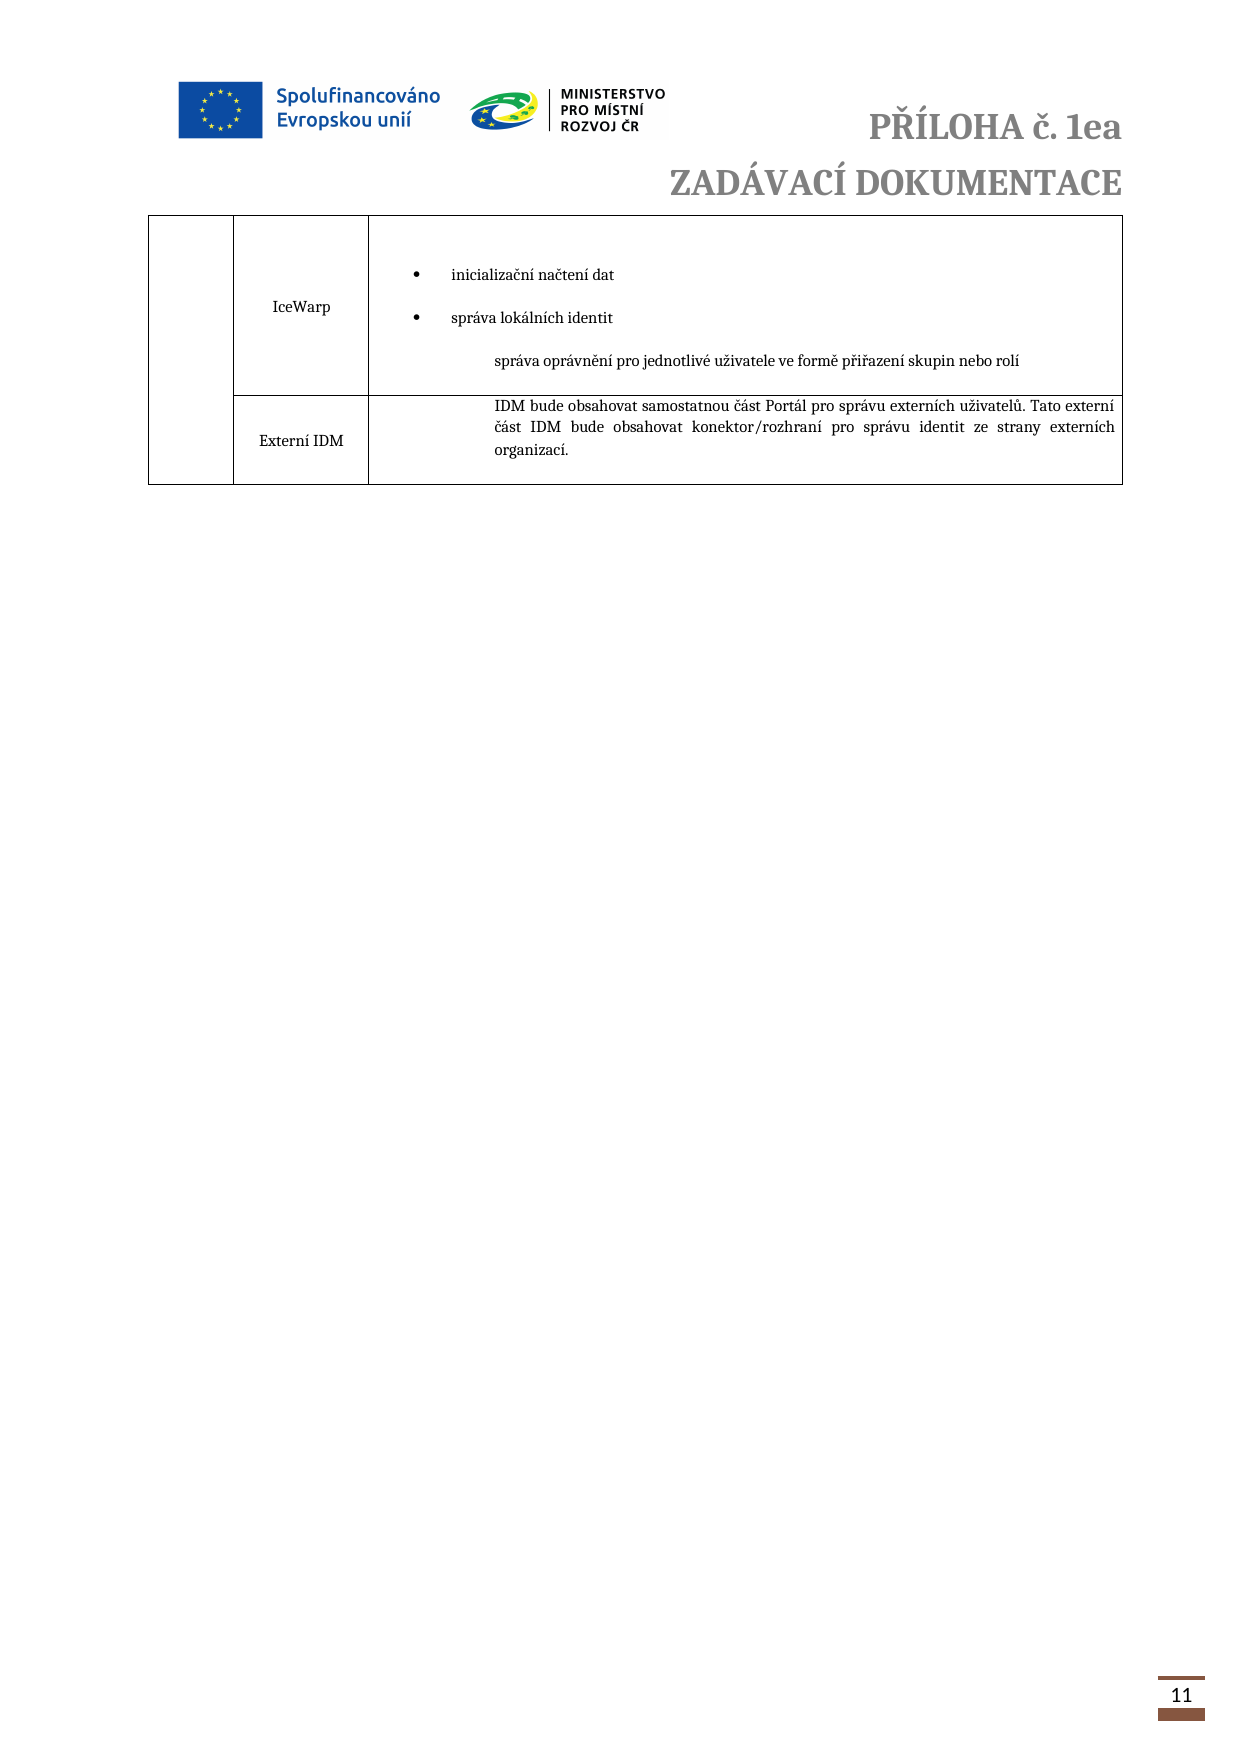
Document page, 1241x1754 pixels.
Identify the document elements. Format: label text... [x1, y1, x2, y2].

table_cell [369, 216, 1122, 395]
table_cell Externí IDM [234, 396, 368, 483]
table_cell IDM bude obsahovat samostatnou část Portál pro správu externích uživatelů. Tato externí část IDM bude obsahovat konektor/rozhraní pro správu identit ze strany externích organizací. [369, 396, 1122, 483]
picture [177, 80, 669, 140]
table_cell Konektor IceWarp [234, 216, 368, 395]
